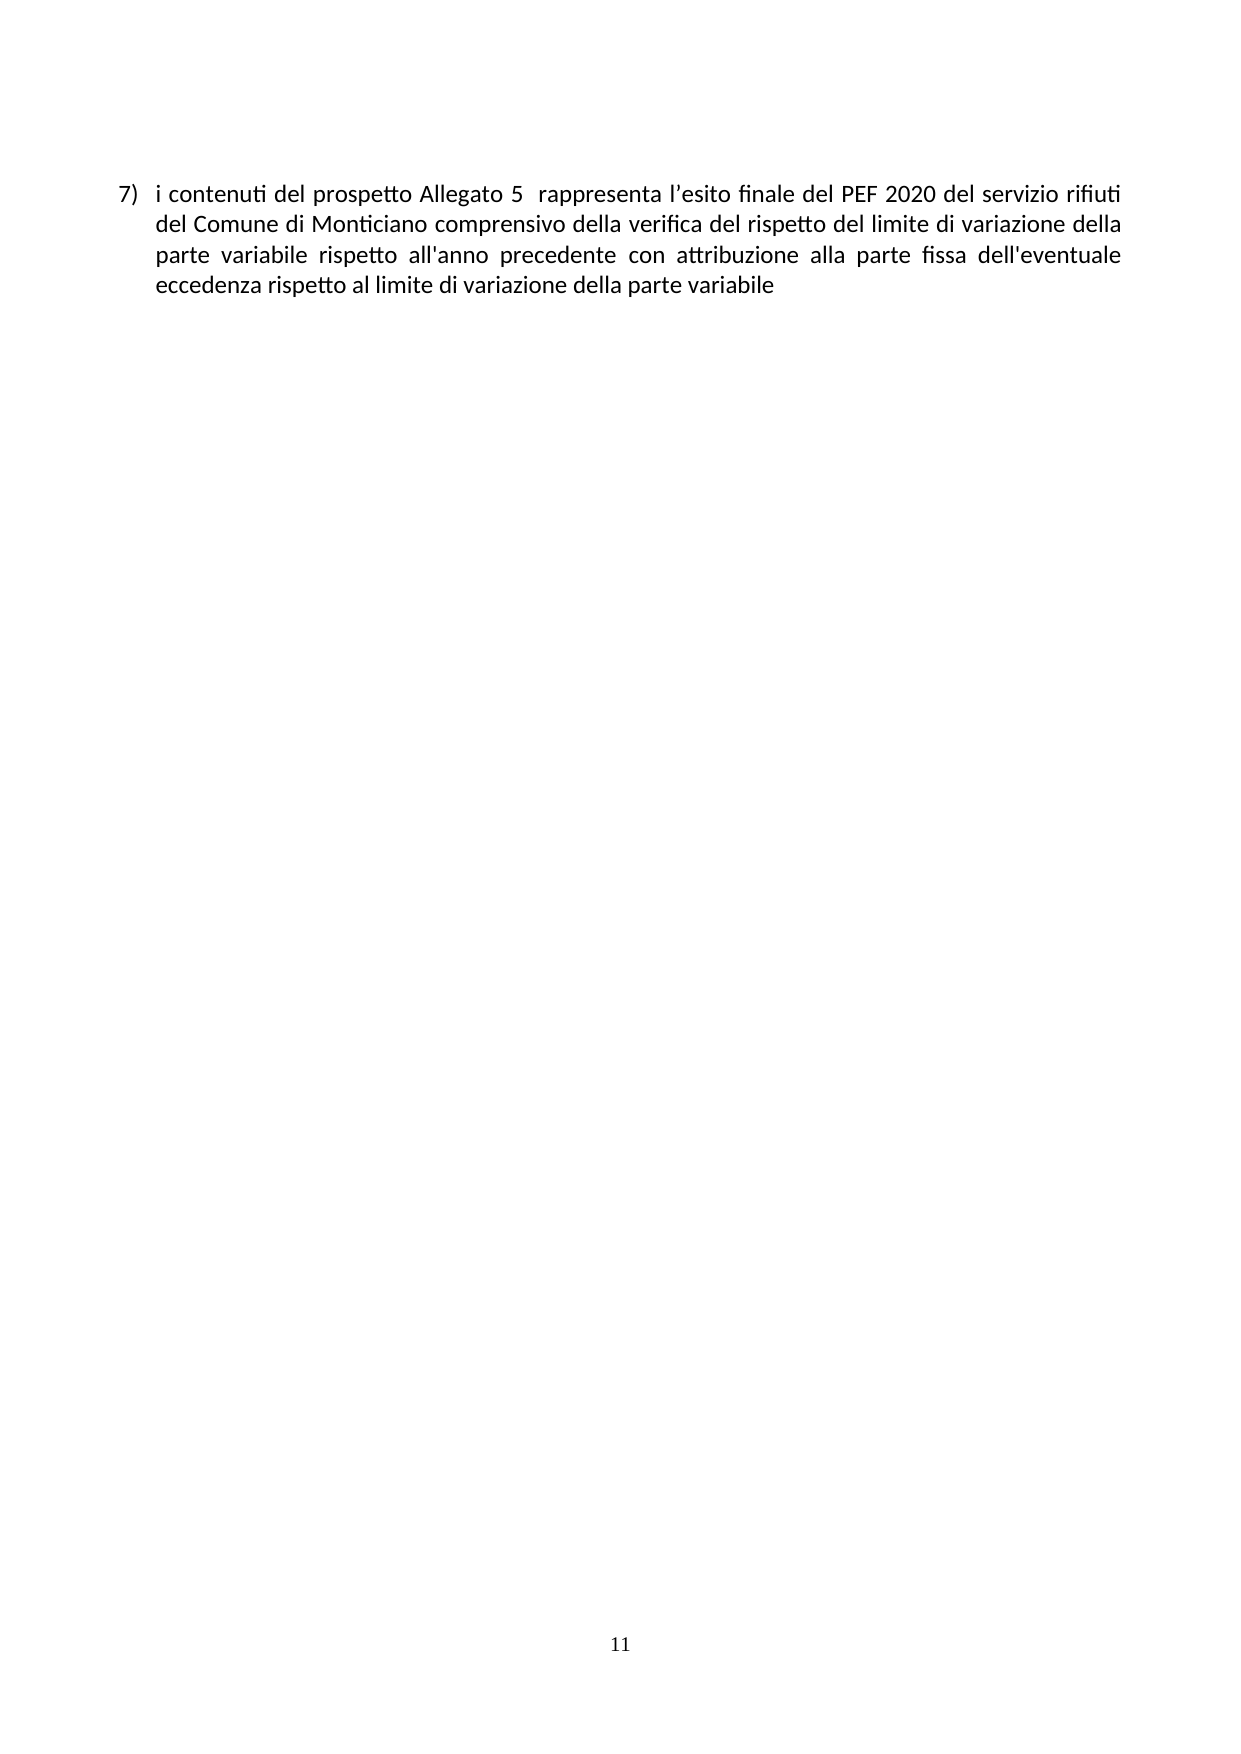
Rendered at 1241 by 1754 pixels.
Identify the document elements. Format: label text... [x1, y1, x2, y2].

list i contenuti del prospetto Allegato 5 rappresenta l’esito finale del PEF 2020 del servizio rifiuti del Comune di Monticiano comprensivo della verifica del rispetto del limite di variazione della parte variabile rispetto all'anno precedente con attribuzione alla parte fissa dell'eventuale eccedenza rispetto al limite di variazione della parte variabile [118, 178, 1122, 300]
